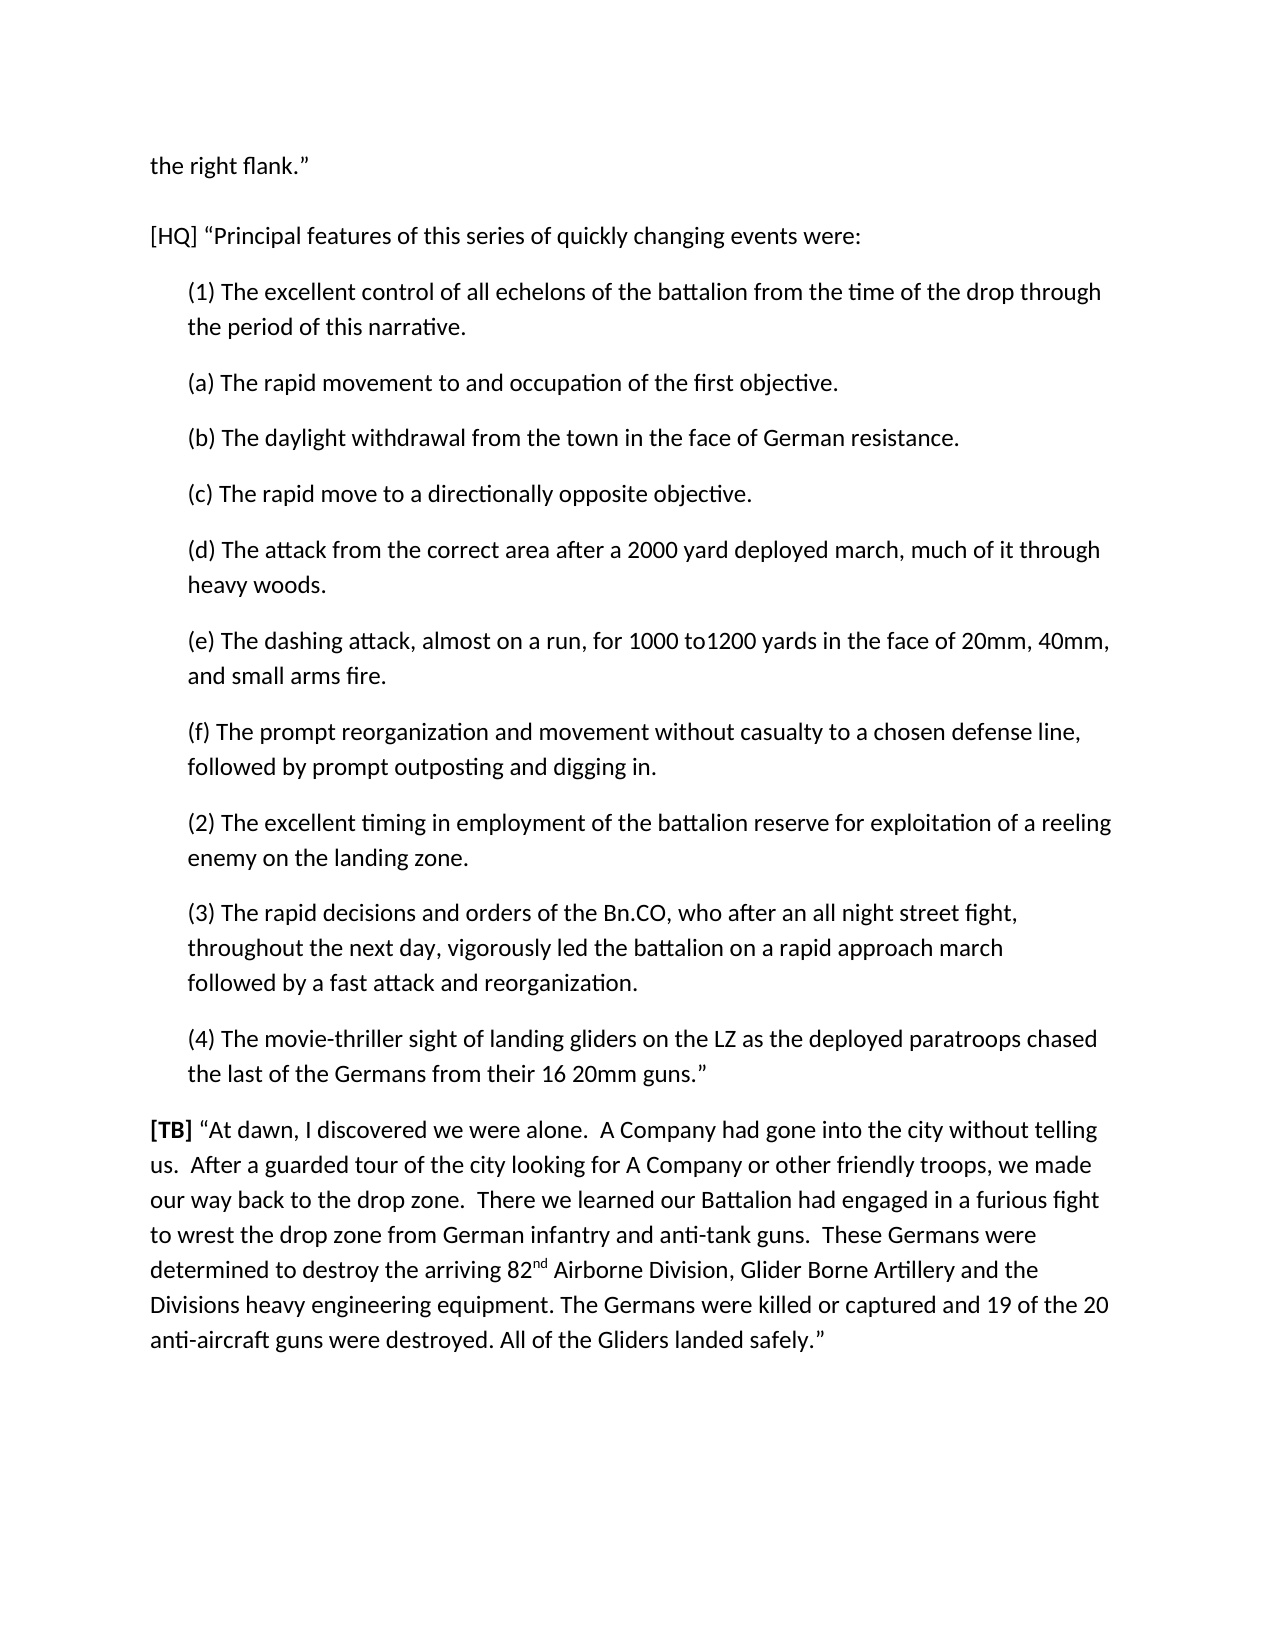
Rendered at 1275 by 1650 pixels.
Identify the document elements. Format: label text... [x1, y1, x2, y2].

text (1) The excellent control of all echelons of the battalion from the time of the drop through the period of this narrative. [187, 276, 1125, 341]
text (e) The dashing attack, almost on a run, for 1000 to1200 yards in the face of 20mm, 40mm, and small arms fire. [187, 625, 1125, 691]
text (2) The excellent timing in employment of the battalion reserve for exploitation of a reeling enemy on the landing zone. [187, 807, 1125, 872]
text (d) The attack from the correct area after a 2000 yard deployed march, much of it through heavy woods. [187, 534, 1125, 600]
text (a) The rapid movement to and occupation of the first objective. [187, 367, 1125, 397]
text (b) The daylight withdrawal from the town in the face of German resistance. [187, 422, 1125, 453]
text [TB] “At dawn, I discovered we were alone. A Company had gone into the city without telling us. After a guarded tour of the city looking for A Company or other friendly troops, we made our way back to the drop zone. There we learned our Battalion had engaged in a furious fight to wrest the drop zone from German infantry and anti-tank guns. These Germans were determined to destroy the arriving 82nd Airborne Division, Glider Borne Artillery and the Divisions heavy engineering equipment. The Germans were killed or captured and 19 of the 20 anti-aircraft guns were destroyed. All of the Gliders landed safely.” [150, 1114, 1125, 1355]
text (c) The rapid move to a directionally opposite objective. [187, 478, 1125, 509]
text (3) The rapid decisions and orders of the Bn.CO, who after an all night street fight, throughout the next day, vigorously led the battalion on a rapid approach march followed by a fast attack and reorganization. [187, 897, 1125, 998]
text (4) The movie-thriller sight of landing gliders on the LZ as the deployed paratroops chased the last of the Germans from their 16 20mm guns.” [187, 1023, 1125, 1089]
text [150, 150, 1125, 251]
text (f) The prompt reorganization and movement without casualty to a chosen defense line, followed by prompt outposting and digging in. [187, 716, 1125, 781]
